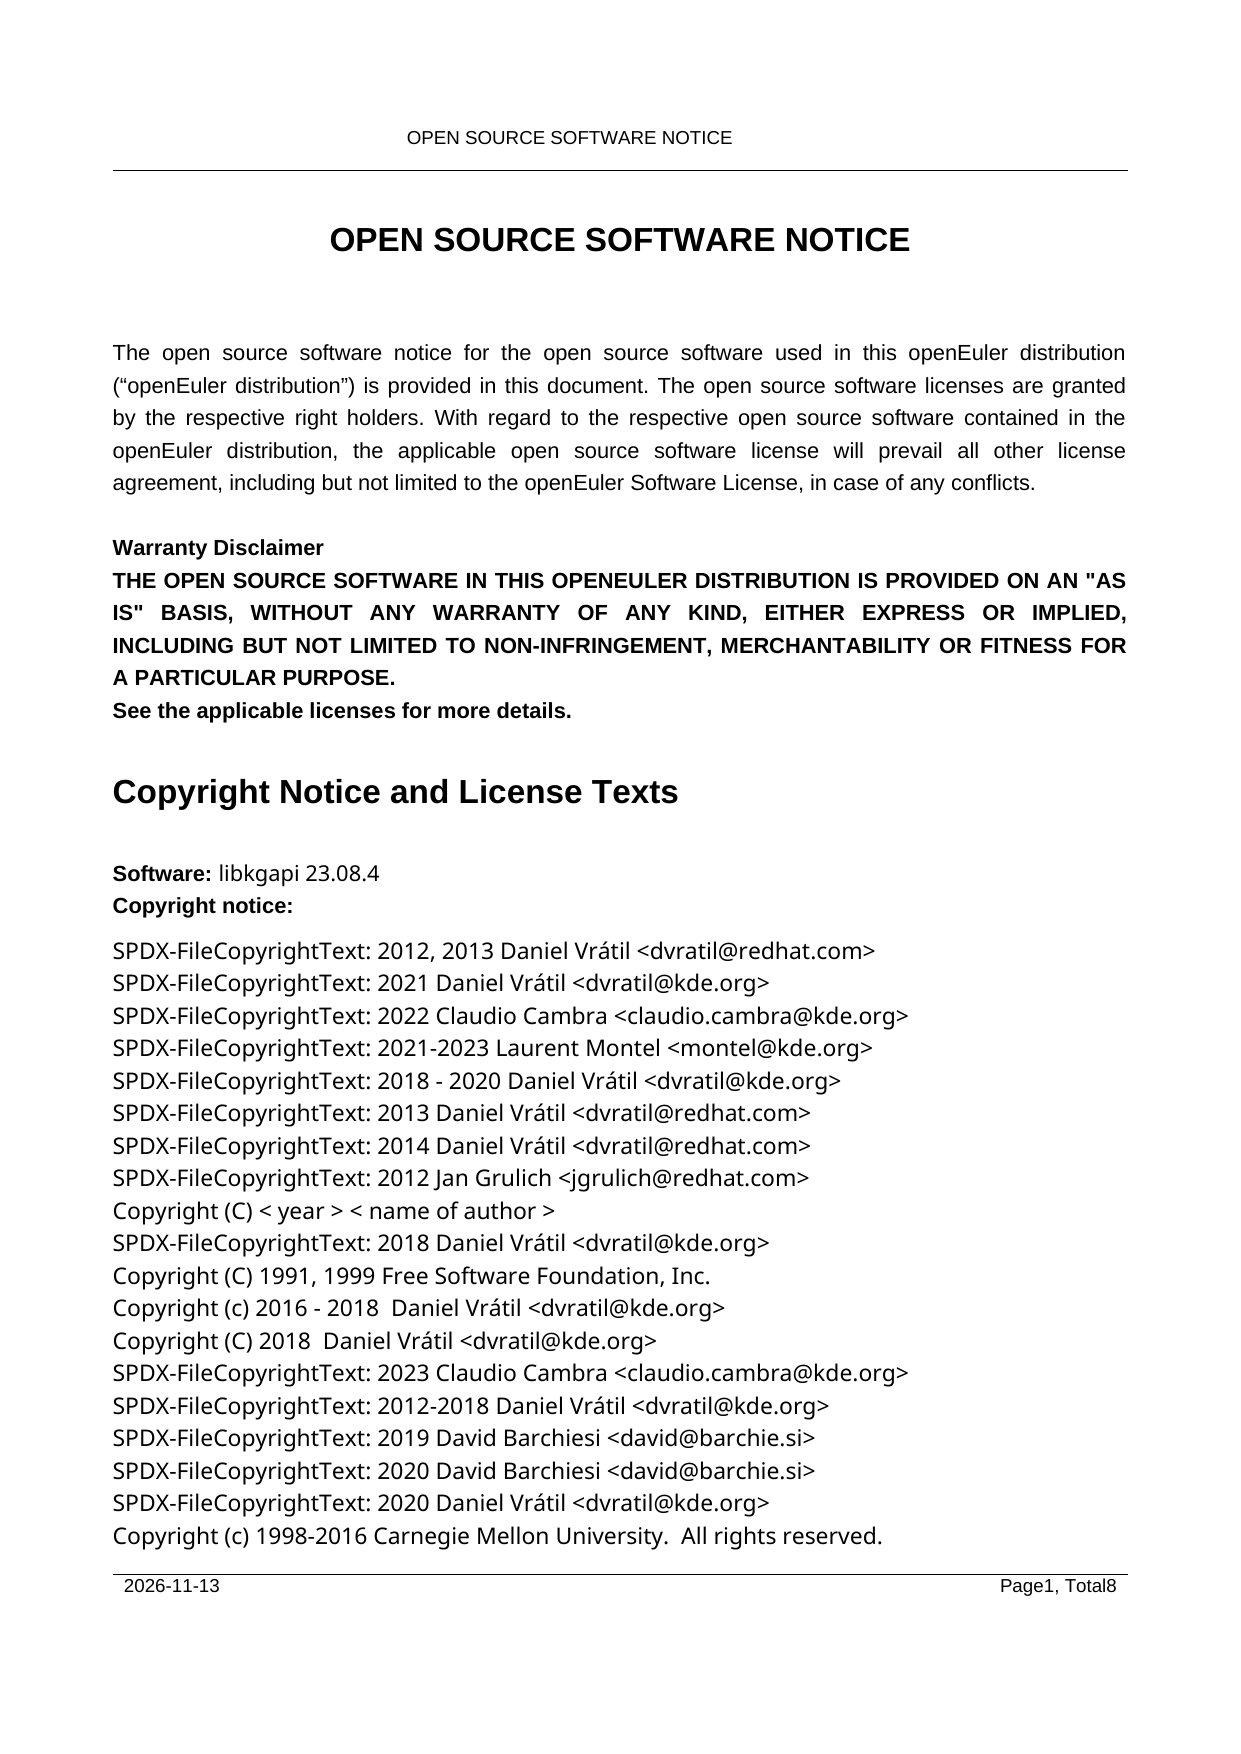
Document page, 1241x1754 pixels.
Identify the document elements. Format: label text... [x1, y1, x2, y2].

text Warranty Disclaimer [112, 531, 1128, 564]
text OPEN SOURCE SOFTWARE NOTICE [112, 206, 1128, 271]
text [112, 934, 1128, 1551]
text The open source software notice for the open source software used in this openEuler distribution (“openEuler distribution”) is provided in this document. The open source software licenses are granted by the respective right holders. With regard to the respective open source software contained in the openEuler distribution, the applicable open source software license will prevail all other license agreement, including but not limited to the openEuler Software License, in case of any conflicts. [112, 336, 1128, 499]
title Software: libkgapi 23.08.4 [112, 856, 1128, 889]
text THE OPEN SOURCE SOFTWARE IN THIS OPENEULER DISTRIBUTION IS PROVIDED ON AN "AS IS" BASIS, WITHOUT ANY WARRANTY OF ANY KIND, EITHER EXPRESS OR IMPLIED, INCLUDING BUT NOT LIMITED TO NON-INFRINGEMENT, MERCHANTABILITY OR FITNESS FOR A PARTICULAR PURPOSE. See the applicable licenses for more details. [112, 564, 1128, 726]
text Copyright Notice and License Texts [112, 759, 1128, 824]
text Copyright notice: [112, 889, 1128, 921]
